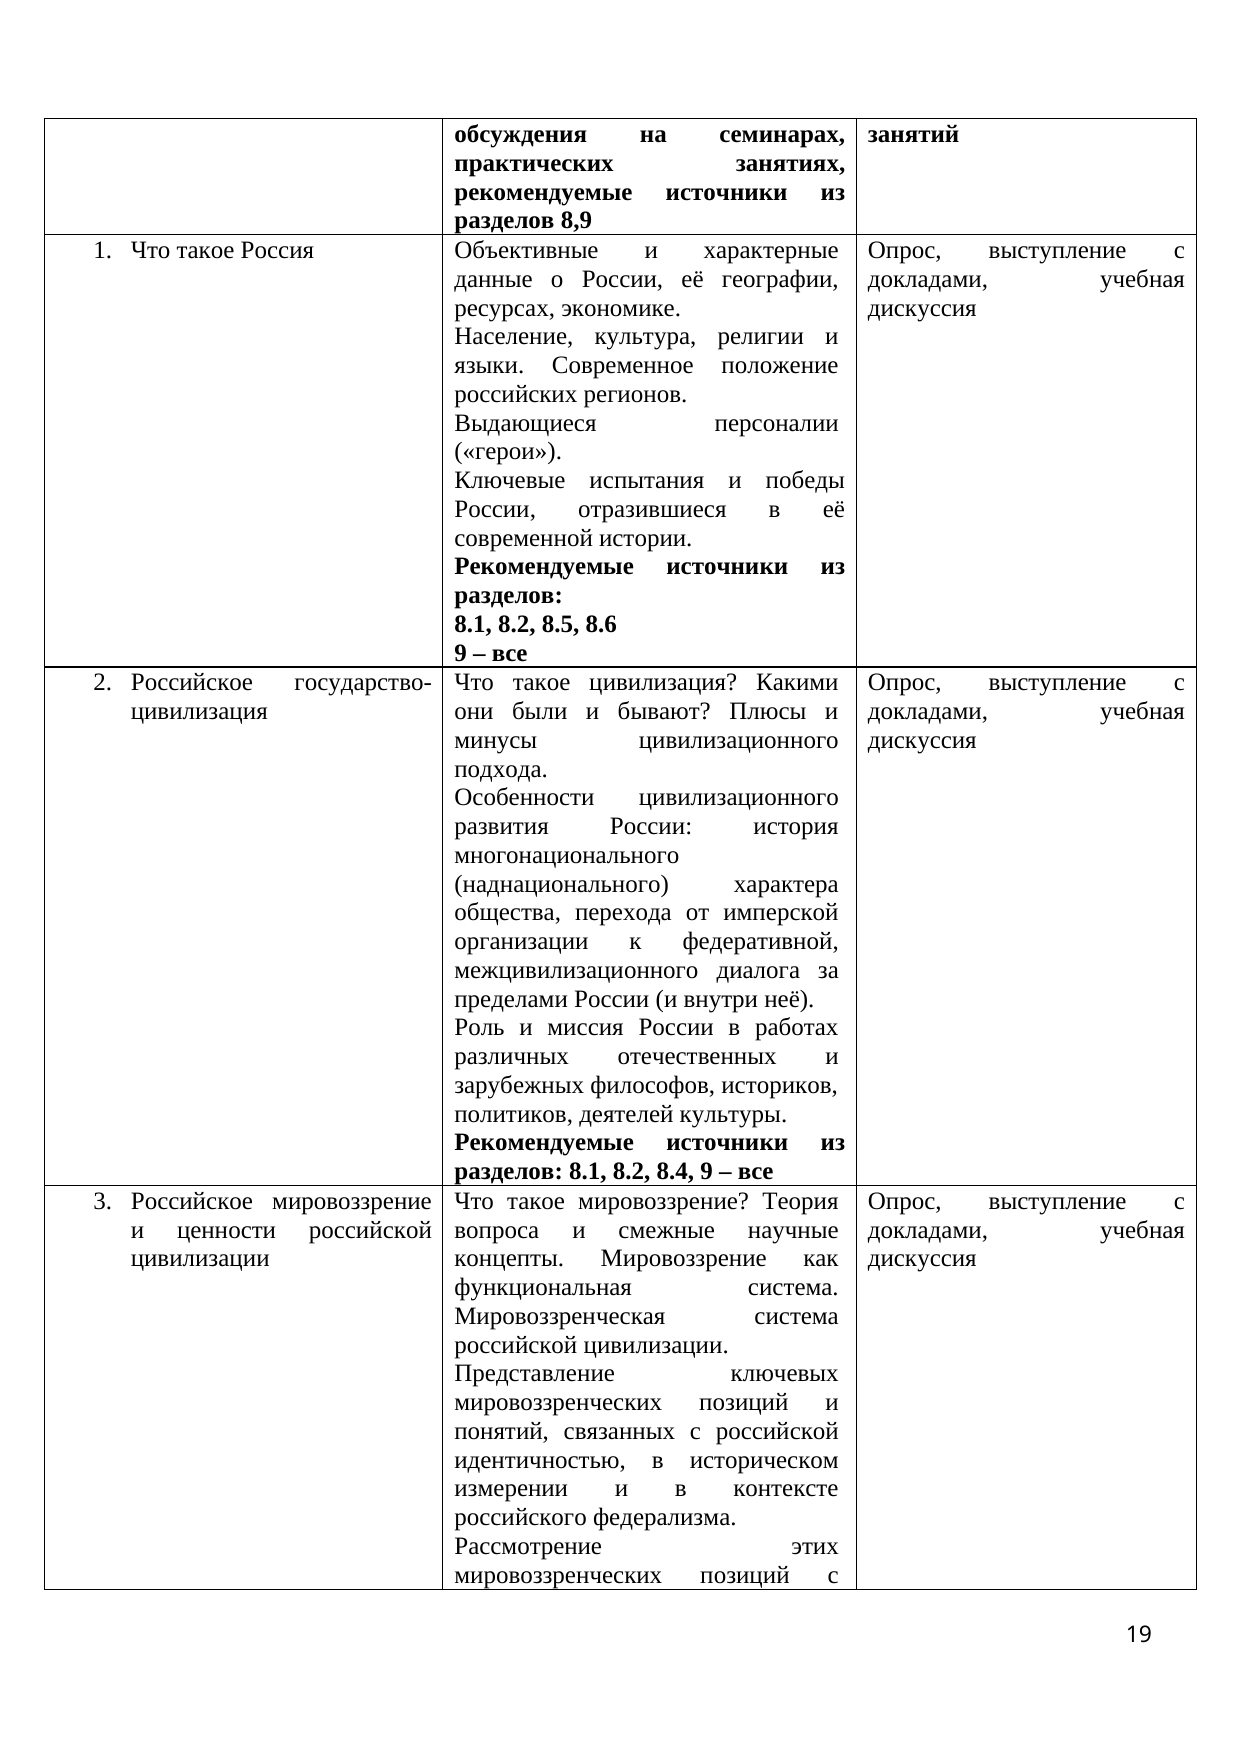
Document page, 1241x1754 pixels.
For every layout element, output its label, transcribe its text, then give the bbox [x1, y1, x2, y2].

table_cell Опрос, выступление с докладами, учебная дискуссия [857, 668, 1196, 1185]
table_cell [443, 1186, 856, 1588]
table_cell Опрос, выступление с докладами, учебная дискуссия [857, 235, 1196, 666]
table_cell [857, 1186, 1196, 1588]
table_cell Объективные и характерные данные о России, её географии, ресурсах, экономике. Население, культура, религии и языки. Современное положение российских регионов. Выдающиеся персоналии («герои»). Ключевые испытания и победы России, отразившиеся в её современной истории. Рекомендуемые источники из разделов: 8.1, 8.2, 8.5, 8.6 9 – все [443, 235, 856, 666]
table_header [45, 119, 442, 234]
table_cell Что такое цивилизация? Какими они были и бывают? Плюсы и минусы цивилизационного подхода. Особенности цивилизационного развития России: история многонационального (наднационального) характера общества, перехода от имперской организации к федеративной, межцивилизационного диалога за пределами России (и внутри неё). Роль и миссия России в работах различных отечественных и зарубежных философов, историков, политиков, деятелей культуры. Рекомендуемые источники из разделов: 8.1, 8.2, 8.4, 9 – все [443, 668, 856, 1185]
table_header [443, 119, 856, 234]
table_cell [45, 1186, 442, 1588]
table_cell Что такое Россия [45, 235, 442, 666]
table_cell Российское государство- цивилизация [45, 668, 442, 1185]
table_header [857, 119, 1196, 234]
